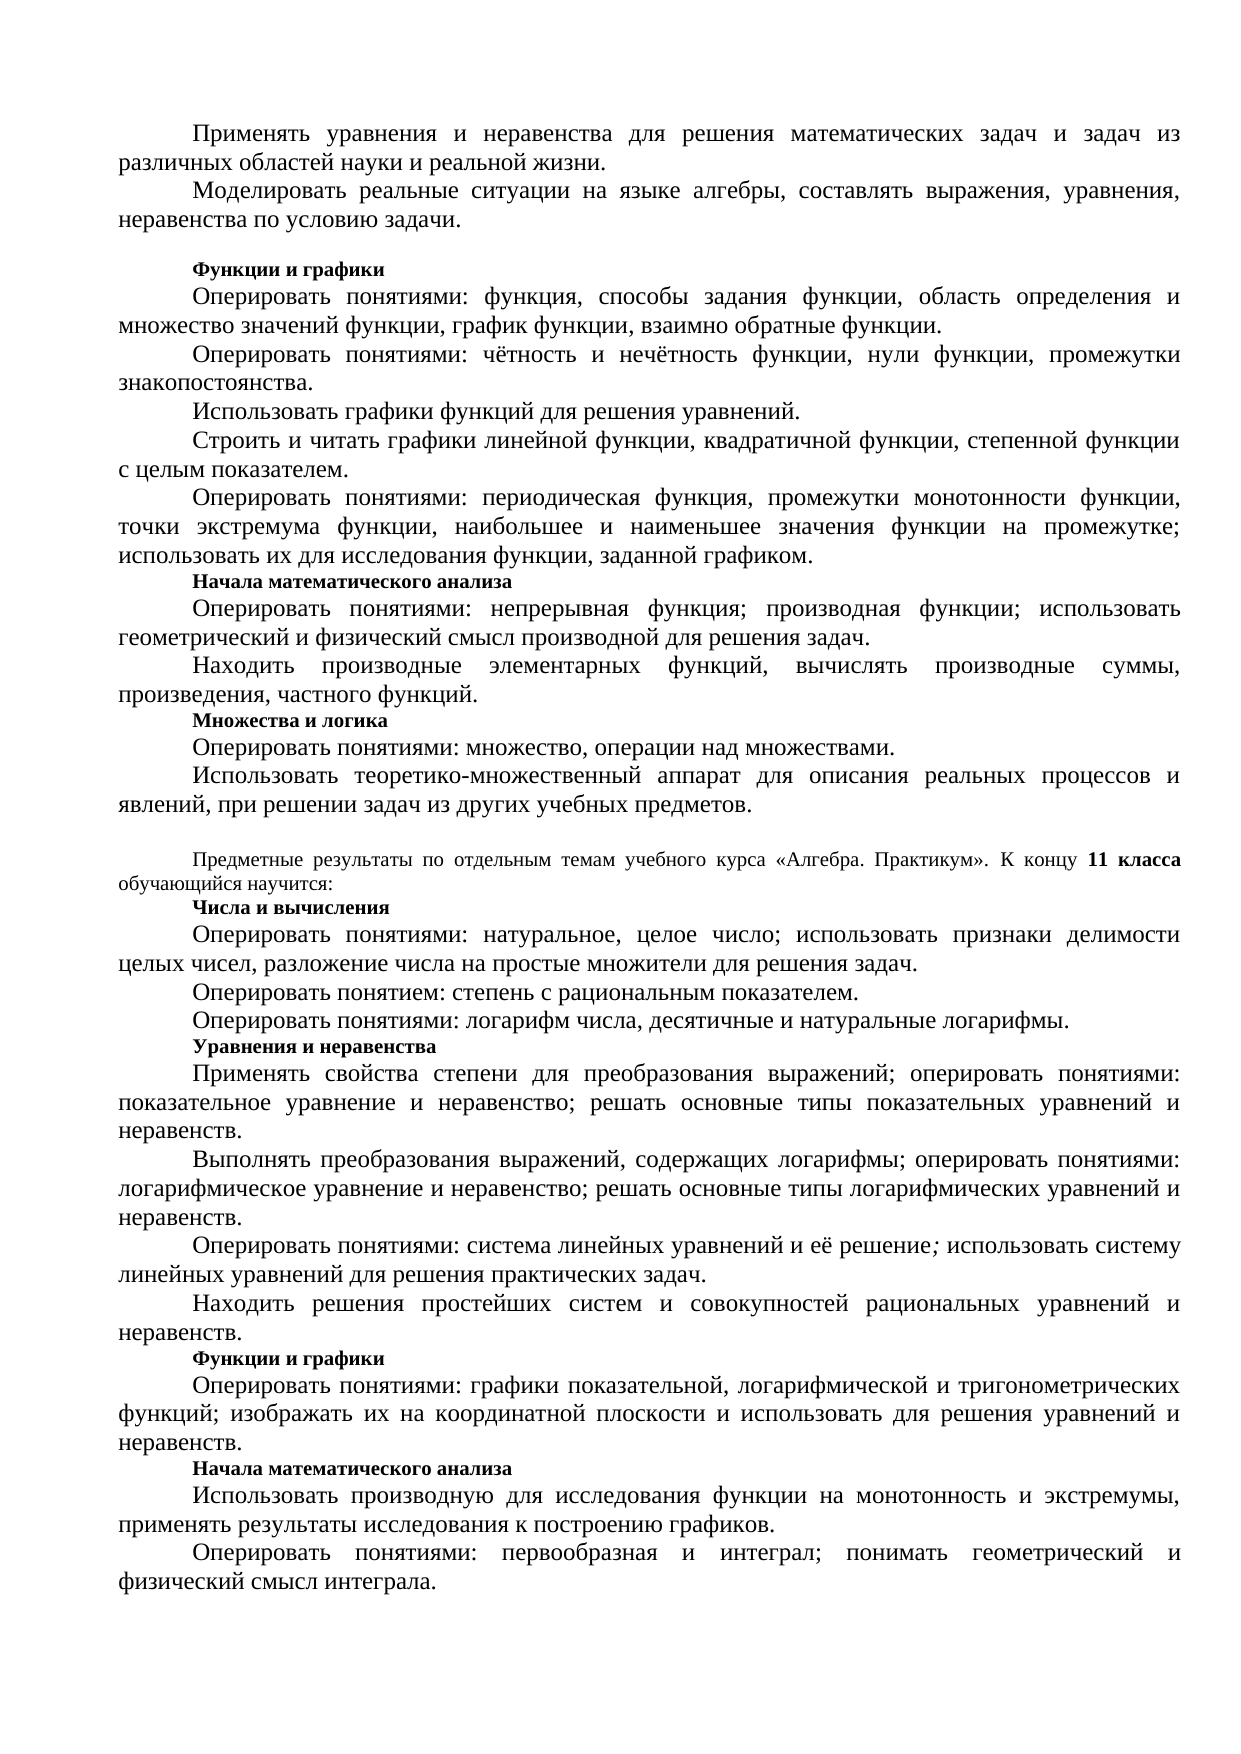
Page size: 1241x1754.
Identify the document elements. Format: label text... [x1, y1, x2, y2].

text Находить решения простейших систем и совокупностей рациональных уравнений и неравенств. [118, 1288, 1181, 1346]
text Оперировать понятием: степень с рациональным показателем. [118, 977, 1181, 1005]
text Начала математического анализа [118, 569, 1181, 593]
text Функции и графики [118, 257, 1181, 281]
text Моделировать реальные ситуации на языке алгебры, составлять выражения, уравнения, неравенства по условию задачи. [118, 176, 1181, 233]
text Оперировать понятиями: периодическая функция, промежутки монотонности функции, точки экстремума функции, наибольшее и наименьшее значения функции на промежутке; использовать их для исследования функции, заданной графиком. [118, 482, 1181, 569]
text Оперировать понятиями: первообразная и интеграл; понимать геометрический и физический смысл интеграла. [118, 1537, 1181, 1595]
text Строить и читать графики линейной функции, квадратичной функции, степенной функции с целым показателем. [118, 425, 1181, 482]
text Использовать теоретико-множественный аппарат для описания реальных процессов и явлений, при решении задач из других учебных предметов. [118, 761, 1181, 818]
text Использовать графики функций для решения уравнений. [118, 396, 1181, 425]
text Функции и графики [118, 1346, 1181, 1370]
text Применять свойства степени для преобразования выражений; оперировать понятиями: показательное уравнение и неравенство; решать основные типы показательных уравнений и неравенств. [118, 1058, 1181, 1144]
text Применять уравнения и неравенства для решения математических задач и задач из различных областей науки и реальной жизни. [118, 118, 1181, 176]
text Находить производные элементарных функций, вычислять производные суммы, произведения, частного функций. [118, 650, 1181, 708]
text Оперировать понятиями: чётность и нечётность функции, нули функции, промежутки знакопостоянства. [118, 339, 1181, 396]
text Оперировать понятиями: непрерывная функция; производная функции; использовать геометрический и физический смысл производной для решения задач. [118, 593, 1181, 650]
text Оперировать понятиями: система линейных уравнений и её решение; использовать систему линейных уравнений для решения практических задач. [118, 1231, 1181, 1288]
text Оперировать понятиями: множество, операции над множествами. [118, 732, 1181, 761]
text Предметные результаты по отдельным темам учебного курса «Алгебра. Практикум». К концу 11 класса обучающийся научится: [118, 847, 1181, 895]
text Использовать производную для исследования функции на монотонность и экстремумы, применять результаты исследования к построению графиков. [118, 1480, 1181, 1537]
text Уравнения и неравенства [118, 1034, 1181, 1058]
text Оперировать понятиями: функция, способы задания функции, область определения и множество значений функции, график функции, взаимно обратные функции. [118, 281, 1181, 339]
text Оперировать понятиями: логарифм числа, десятичные и натуральные логарифмы. [118, 1005, 1181, 1034]
text Выполнять преобразования выражений, содержащих логарифмы; оперировать понятиями: логарифмическое уравнение и неравенство; решать основные типы логарифмических уравнений и неравенств. [118, 1144, 1181, 1231]
text Начала математического анализа [118, 1456, 1181, 1480]
text Оперировать понятиями: графики показательной, логарифмической и тригонометрических функций; изображать их на координатной плоскости и использовать для решения уравнений и неравенств. [118, 1370, 1181, 1456]
text Числа и вычисления [118, 895, 1181, 919]
text Оперировать понятиями: натуральное, целое число; использовать признаки делимости целых чисел, разложение числа на простые множители для решения задач. [118, 919, 1181, 977]
text Множества и логика [118, 708, 1181, 732]
